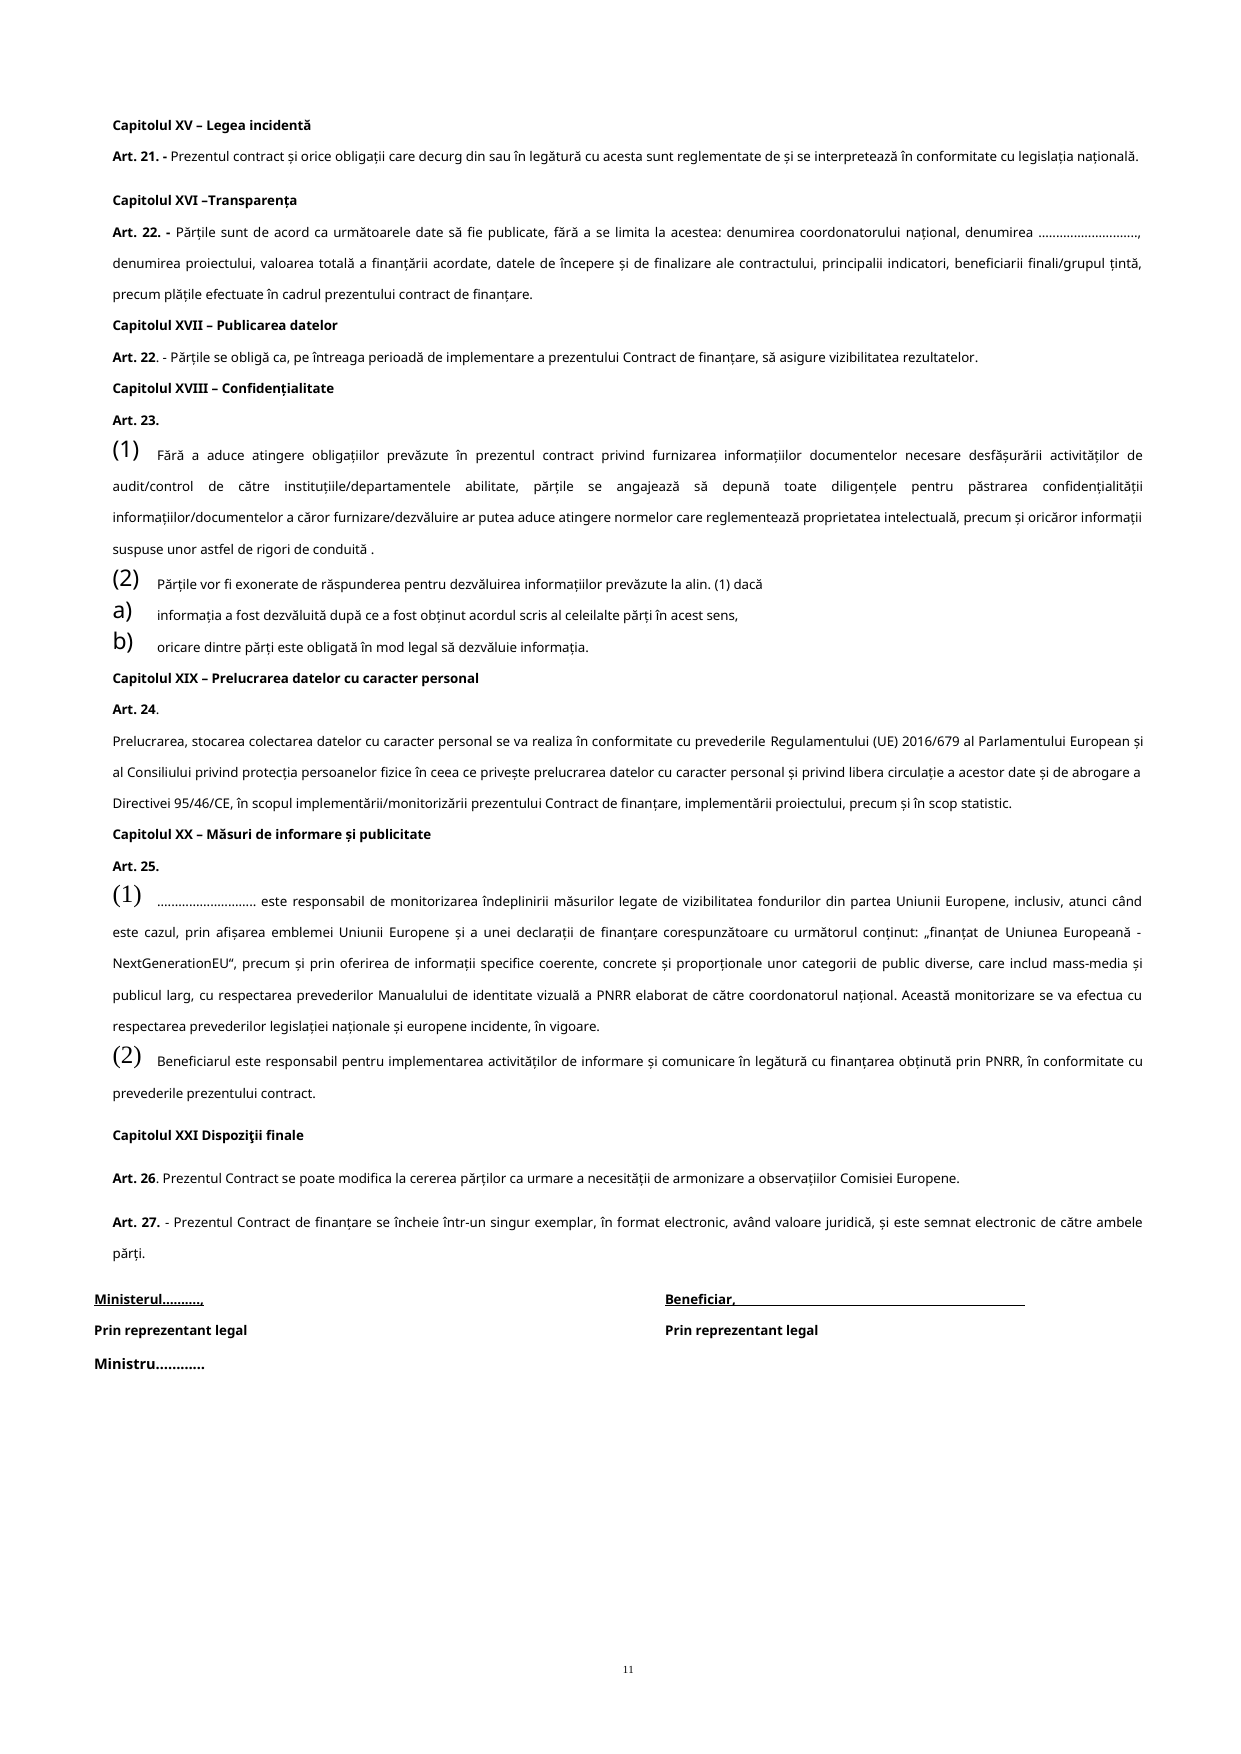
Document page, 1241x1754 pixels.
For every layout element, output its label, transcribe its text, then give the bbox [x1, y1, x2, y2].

text Capitolul XV – Legea incidentă [112, 103, 1144, 134]
text Art. 24. [112, 687, 1144, 719]
list responsabil de monitorizarea îndeplinirii măsurilor legate de vizibilitatea fondurilor din partea Uniunii Europene, inclusiv, atunci când este cazul, prin afișarea emblemei Uniunii Europene și a unei declarații de finanțare corespunzătoare cu următorul conținut: „finanțat de Uniunea Europeană - NextGenerationEU“, precum și prin oferirea de informații specifice coerente, concrete și proporționale unor categorii de public diverse, care includ mass-media și publicul larg, cu respectarea prevederilor Manualului de identitate vizuală a PNRR elaborat de către coordonatorul național. Această monitorizare se va efectua cu respectarea prevederilor legislației naționale și europene incidente, în vigoare. [112, 879, 1144, 1036]
text Art. 22. - Părțile sunt de acord ca următoarele date să fie publicate, fără a se limita la acestea: denumirea coordonatorului național, denumirea ............................, denumirea proiectului, valoarea totală a finanțării acordate, datele de începere și de finalizare ale contractului, principalii indicatori, beneficiarii finali/grupul țintă, precum plățile efectuate în cadrul prezentului contract de finanțare. [112, 210, 1144, 303]
text Prelucrarea, stocarea colectarea datelor cu caracter personal se va realiza în conformitate cu prevederile , în scopul implementării/monitorizării prezentului Contract de finanțare, implementării proiectului, precum și în scop statistic. [112, 719, 770, 812]
text Prelucrarea, stocarea colectarea datelor cu caracter personal se va realiza în conformitate cu prevederile , în scopul implementării/monitorizării prezentului Contract de finanțare, implementării proiectului, precum și în scop statistic. [230, 781, 1144, 812]
text Capitolul XXI Dispoziţii finale [112, 1113, 1144, 1144]
text Art. 23. [112, 398, 1144, 429]
list Părțile vor fi exonerate de răspunderea pentru dezvăluirea informațiilor prevăzute la alin. (1) dacă [112, 562, 1144, 593]
text Capitolul XX – Măsuri de informare și publicitate [112, 813, 1144, 844]
list Beneficiarul este responsabil pentru implementarea activităților de informare și comunicare în legătură cu finanțarea obținută prin PNRR, în conformitate cu prevederile prezentului contract. [112, 1040, 1144, 1102]
text Art. 26. Prezentul Contract se poate modifica la cererea părților ca urmare a necesității de armonizare a observațiilor Comisiei Europene. [112, 1157, 1144, 1188]
list oricare dintre părți este obligată în mod legal să dezvăluie informația. [112, 625, 1142, 656]
text Art. 22. - Părțile se obligă ca, pe întreaga perioadă de implementare a prezentului Contract de finanțare, să asigure vizibilitatea rezultatelor. [112, 335, 1144, 366]
text Art. 27. - Prezentul Contract de finanțare se încheie într-un singur exemplar, în format electronic, având valoare juridică, și este semnat electronic de către ambele părți. [112, 1200, 1144, 1263]
text Art. 21. - Prezentul contract și orice obligații care decurg din sau în legătură cu acesta sunt reglementate de și se interpretează în conformitate cu legislația națională. [112, 134, 1144, 166]
list Fără a aduce atingere obligațiilor prevăzute în prezentul contract privind furnizarea informațiilor documentelor necesare desfășurării activităților de audit/control de către instituțiile/departamentele abilitate, părțile se angajează să depună toate diligențele pentru păstrarea confidențialității informațiilor/documentelor a căror furnizare/dezvăluire ar putea aduce atingere normelor care reglementează proprietatea intelectuală, precum și oricăror informații suspuse unor astfel de rigori de conduită . [112, 433, 1144, 558]
text Art. 25. [112, 844, 1144, 875]
text Capitolul XIX – Prelucrarea datelor cu caracter personal [112, 656, 1144, 687]
text Capitolul XVII – Publicarea datelor [112, 304, 1144, 335]
list informația a fost dezvăluită după ce a fost obținut acordul scris al celeilalte părți în acest sens, [112, 593, 1142, 625]
